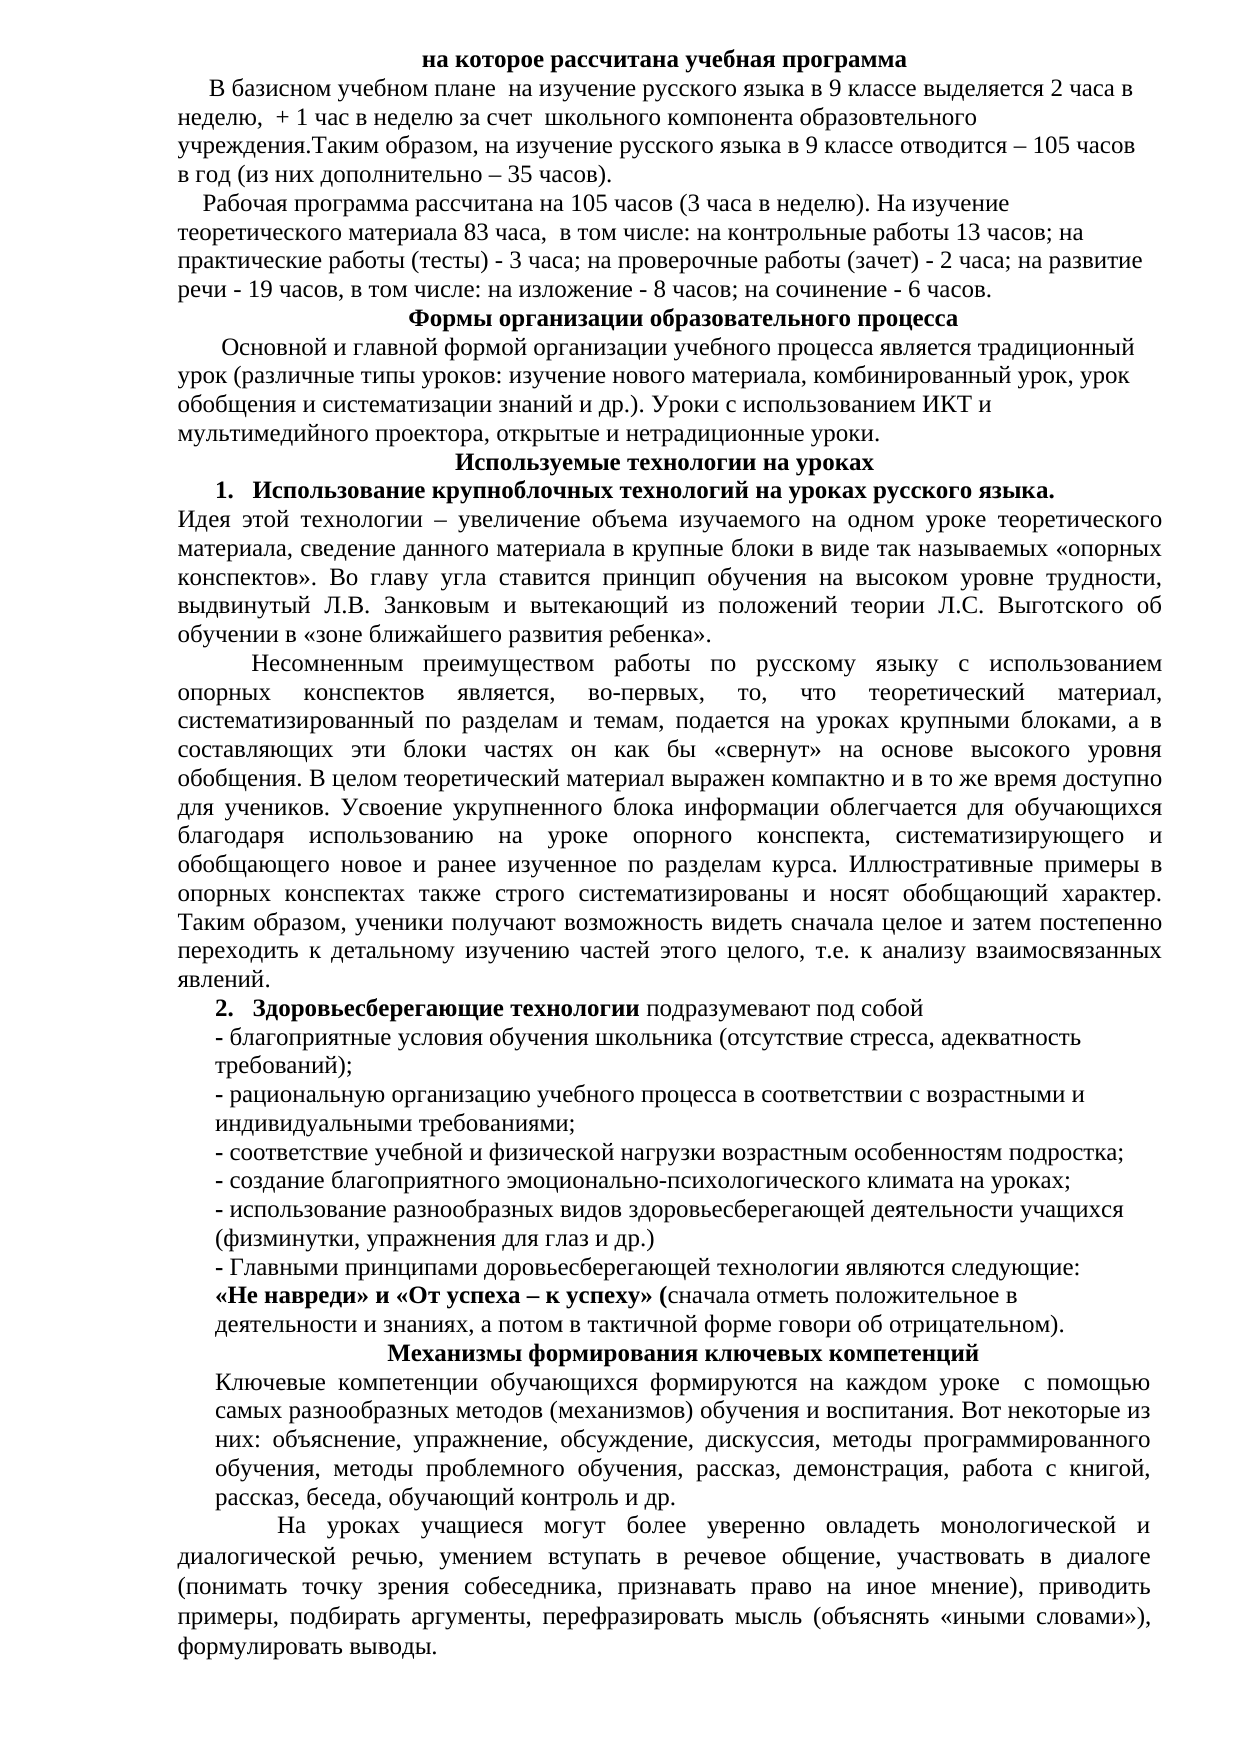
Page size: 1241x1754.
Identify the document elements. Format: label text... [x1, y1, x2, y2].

text Рабочая программа рассчитана на 105 часов (3 часа в неделю). На изучение теоретического материала 83 часа, в том числе: на контрольные работы 13 часов; на практические работы (тесты) - 3 часа; на проверочные работы (зачет) - 2 часа; на развитие речи - 19 часов, в том числе: на изложение - 8 часов; на сочинение - 6 часов. [177, 188, 1152, 303]
text на которое рассчитана учебная программа [177, 44, 1152, 73]
text Основной и главной формой организации учебного процесса является традиционный урок (различные типы уроков: изучение нового материала, комбинированный урок, урок обобщения и систематизации знаний и др.). Уроки с использованием ИКТ и мультимедийного проектора, открытые и нетрадиционные уроки. [177, 332, 1152, 447]
list Здоровьесберегающие технологии подразумевают под собой [215, 993, 1152, 1022]
text - Главными принципами доровьесберегающей технологии являются следующие: [215, 1252, 1152, 1281]
text Механизмы формирования ключевых компетенций [215, 1338, 1152, 1367]
text «Не навреди» и «От успеха – к успеху» (сначала отметь положительное в деятельности и знаниях, а потом в тактичной форме говори об отрицательном). [215, 1281, 1152, 1338]
text Несомненным преимуществом работы по русскому языку с использованием опорных конспектов является, во-первых, то, что теоретический материал, систематизированный по разделам и темам, подается на уроках крупными блоками, а в составляющих эти блоки частях он как бы «свернут» на основе высокого уровня обобщения. В целом теоретический материал выражен компактно и в то же время доступно для учеников. Усвоение укрупненного блока информации облегчается для обучающихся благодаря использованию на уроке опорного конспекта, систематизирующего и обобщающего новое и ранее изученное по разделам курса. Иллюстративные примеры в опорных конспектах также строго систематизированы и носят обобщающий характер. Таким образом, ученики получают возможность видеть сначала целое и затем постепенно переходить к детальному изучению частей этого целого, т.е. к анализу взаимосвязанных явлений. [177, 648, 1163, 993]
text На уроках учащиеся могут более уверенно овладеть монологической и диалогической речью, умением вступать в речевое общение, участвовать в диалоге (понимать точку зрения собеседника, признавать право на иное мнение), приводить примеры, подбирать аргументы, перефразировать мысль (объяснять «иными словами»), формулировать выводы. [177, 1511, 1152, 1660]
text Ключевые компетенции обучающихся формируются на каждом уроке с помощью самых разнообразных методов (механизмов) обучения и воспитания. Вот некоторые из них: объяснение, упражнение, обсуждение, дискуссия, методы программированного обучения, методы проблемного обучения, рассказ, демонстрация, работа с книгой, рассказ, беседа, обучающий контроль и др. [215, 1367, 1152, 1511]
list Использование крупноблочных технологий на уроках русского языка. [215, 476, 1152, 504]
text - соответствие учебной и физической нагрузки возрастным особенностям подростка; [215, 1137, 1152, 1166]
text В базисном учебном плане на изучение русского языка в 9 классе выделяется 2 часа в неделю, + 1 час в неделю за счет школьного компонента образовтельного учреждения.Таким образом, на изучение русского языка в 9 классе отводится – 105 часов в год (из них дополнительно – 35 часов). [612, 73, 1152, 188]
text - благоприятные условия обучения школьника (отсутствие стресса, адекватность требований); [215, 1022, 1152, 1079]
text Формы организации образовательного процесса [215, 303, 1152, 332]
text Используемые технологии на уроках [177, 447, 1152, 476]
text - использование разнообразных видов здоровьесберегающей деятельности учащихся (физминутки, упражнения для глаз и др.) [215, 1194, 1152, 1252]
text - рациональную организацию учебного процесса в соответствии с возрастными и индивидуальными требованиями; [215, 1079, 1152, 1137]
text Идея этой технологии – увеличение объема изучаемого на одном уроке теоретического материала, сведение данного материала в крупные блоки в виде так называемых «опорных конспектов». Во главу угла ставится принцип обучения на высоком уровне трудности, выдвинутый Л.В. Занковым и вытекающий из положений теории Л.С. Выготского об обучении в «зоне ближайшего развития ребенка». [177, 504, 1163, 648]
text - создание благоприятного эмоционально-психологического климата на уроках; [215, 1166, 1152, 1194]
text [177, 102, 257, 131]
